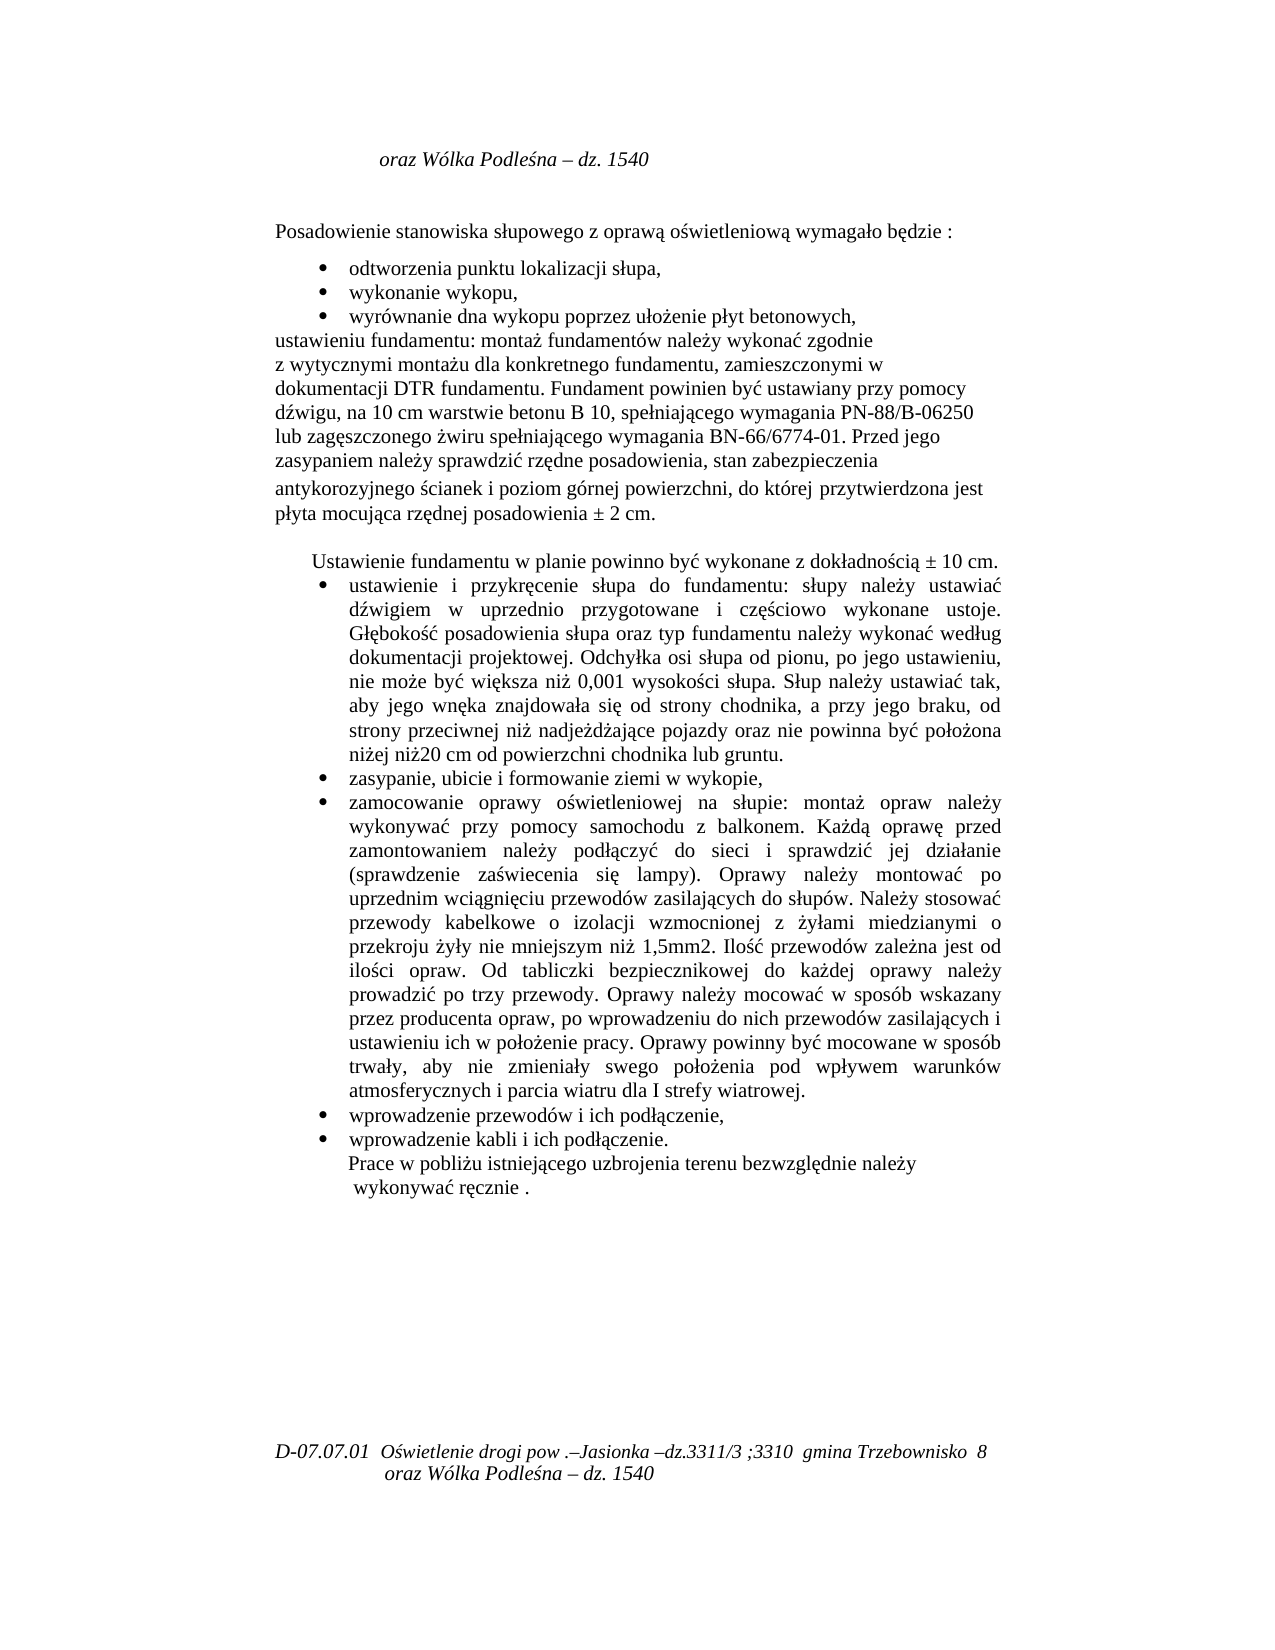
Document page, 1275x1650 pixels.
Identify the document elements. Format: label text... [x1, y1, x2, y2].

list odtworzenia punktu lokalizacji słupa, [319, 256, 1002, 280]
text Prace w pobliżu istniejącego uzbrojenia terenu bezwzględnie należy [275, 1151, 1002, 1175]
list wyrównanie dna wykopu poprzez ułożenie płyt betonowych, [319, 304, 1002, 328]
list wprowadzenie kabli i ich podłączenie. [319, 1127, 1002, 1151]
list zasypanie, ubicie i formowanie ziemi w wykopie, [319, 766, 1002, 790]
text D-07.07.01 Oświetlenie drogi pow .–Jasionka –dz.3311/3 ;3310 gmina Trzebownisko 8 [275, 1439, 1002, 1463]
text wykonywać ręcznie . [275, 1175, 1002, 1199]
list zamocowanie oprawy oświetleniowej na słupie: montaż opraw należy wykonywać przy pomocy samochodu z balkonem. Każdą oprawę przed zamontowaniem należy podłączyć do sieci i sprawdzić jej działanie (sprawdzenie zaświecenia się lampy). Oprawy należy montować po uprzednim wciągnięciu przewodów zasilających do słupów. Należy stosować przewody kabelkowe o izolacji wzmocnionej z żyłami miedzianymi o przekroju żyły nie mniejszym niż 1,5mm2. Ilość przewodów zależna jest od ilości opraw. Od tabliczki bezpiecznikowej do każdej oprawy należy prowadzić po trzy przewody. Oprawy należy mocować w sposób wskazany przez producenta opraw, po wprowadzeniu do nich przewodów zasilających i ustawieniu ich w położenie pracy. Oprawy powinny być mocowane w sposób trwały, aby nie zmieniały swego położenia pod wpływem warunków atmosferycznych i parcia wiatru dla I strefy wiatrowej. [319, 790, 1002, 1102]
text Posadowienie stanowiska słupowego z oprawą oświetleniową wymagało będzie : [275, 219, 1002, 243]
list wprowadzenie przewodów i ich podłączenie, [319, 1102, 1002, 1127]
list wykonanie wykopu, [319, 280, 1002, 304]
text Ustawienie fundamentu w planie powinno być wykonane z dokładnością ± 10 cm. [275, 549, 1002, 573]
text oraz Wólka Podleśna – dz. 1540 [275, 1463, 1002, 1484]
text oraz Wólka Podleśna – dz. 1540 [275, 150, 1002, 171]
list ustawienie i przykręcenie słupa do fundamentu: słupy należy ustawiać dźwigiem w uprzednio przygotowane i częściowo wykonane ustoje. Głębokość posadowienia słupa oraz typ fundamentu należy wykonać według dokumentacji projektowej. Odchyłka osi słupa od pionu, po jego ustawieniu, nie może być większa niż 0,001 wysokości słupa. Słup należy ustawiać tak, aby jego wnęka znajdowała się od strony chodnika, a przy jego braku, od strony przeciwnej niż nadjeżdżające pojazdy oraz nie powinna być położona niżej niż20 cm od powierzchni chodnika lub gruntu. [319, 573, 1002, 766]
text ustawieniu fundamentu: montaż fundamentów należy wykonać zgodnie z wytycznymi montażu dla konkretnego fundamentu, zamieszczonymi w dokumentacji DTR fundamentu. Fundament powinien być ustawiany przy pomocy dźwigu, na 10 cm warstwie betonu B 10, spełniającego wymagania PN-88/B-06250 lub zagęszczonego żwiru spełniającego wymagania BN-66/6774-01. Przed jego zasypaniem należy sprawdzić rzędne posadowienia, stan zabezpieczenia antykorozyjnego ścianek i poziom górnej powierzchni, do której przytwierdzona jest płyta mocująca rzędnej posadowienia ± 2 cm. [275, 328, 1002, 525]
